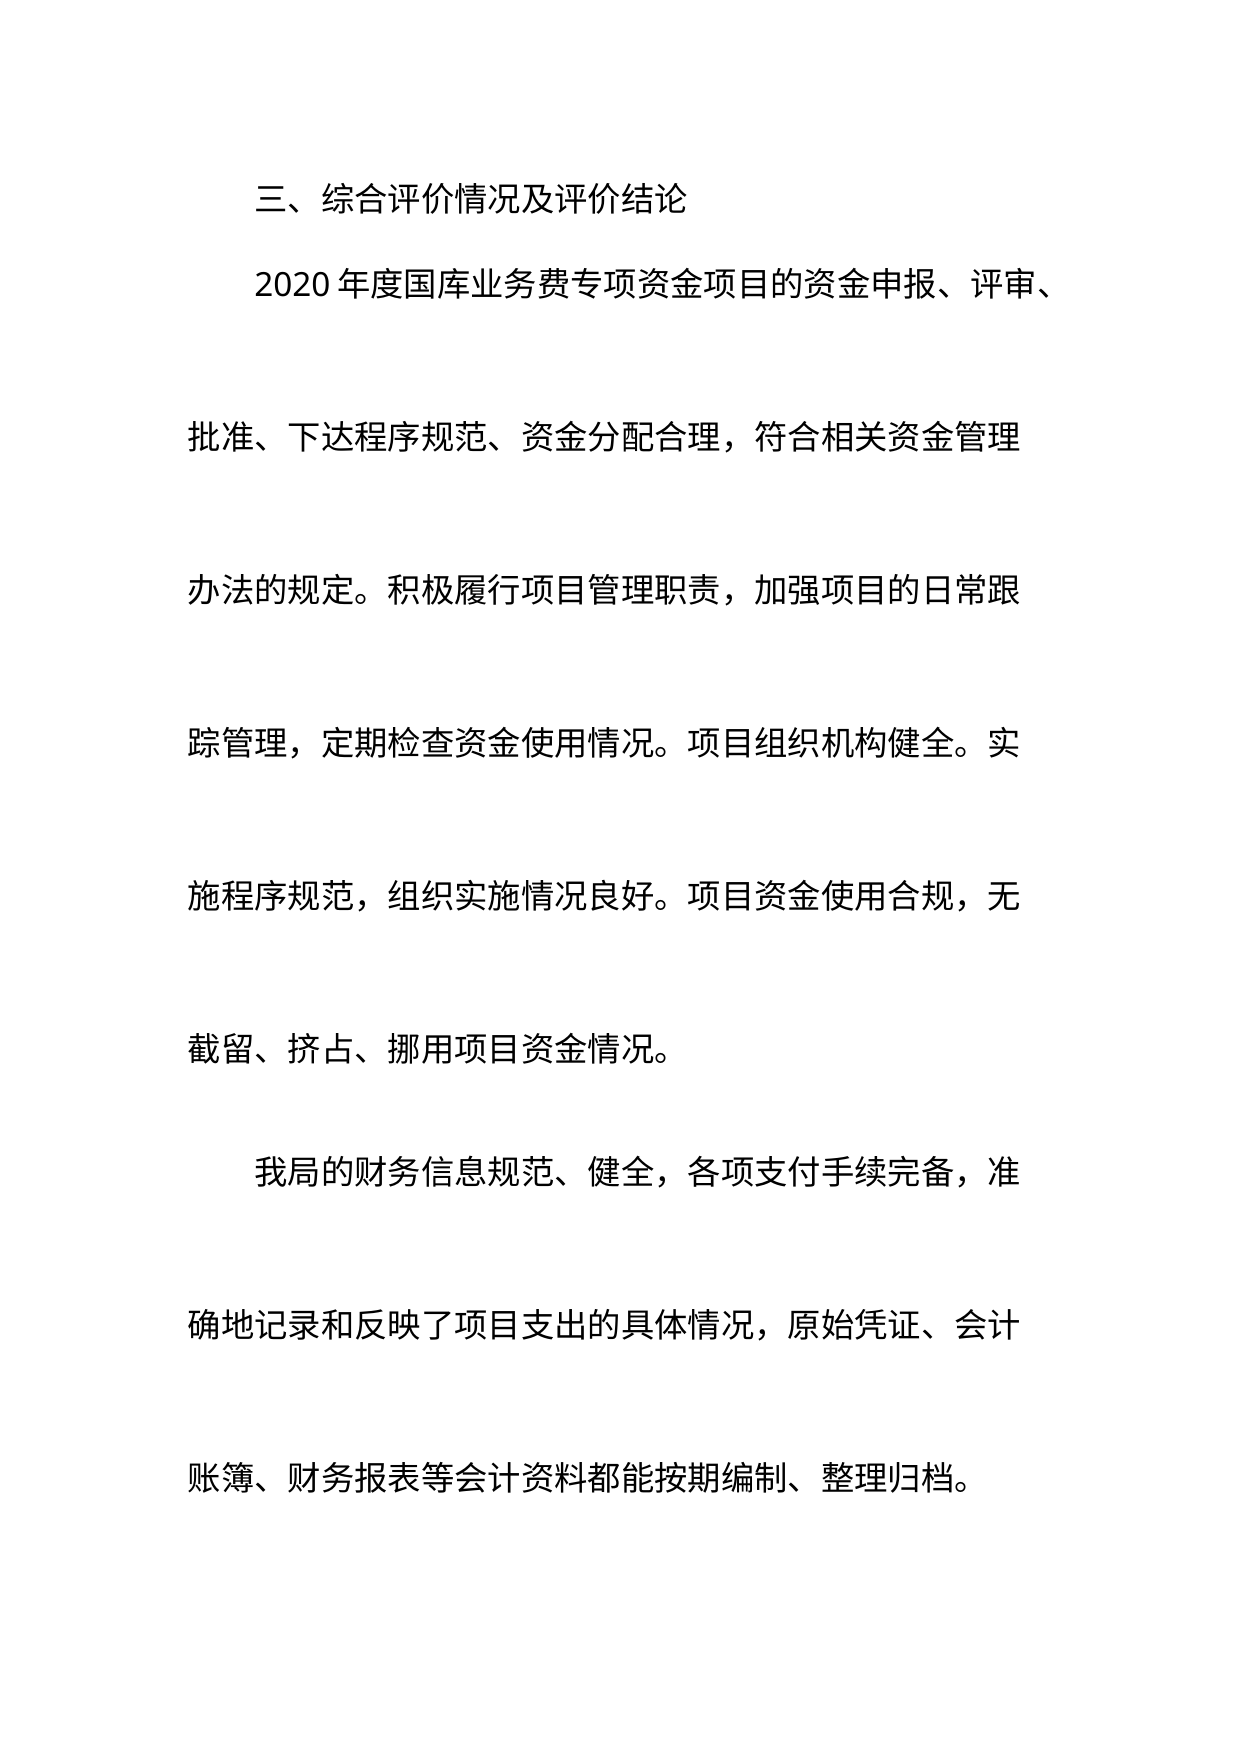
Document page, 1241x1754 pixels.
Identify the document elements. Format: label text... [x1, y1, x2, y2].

text 2020年度国库业务费专项资金项目的资金申报、评审、批准、下达程序规范、资金分配合理，符合相关资金管理办法的规定。积极履行项目管理职责，加强项目的日常跟踪管理，定期检查资金使用情况。项目组织机构健全。实施程序规范，组织实施情况良好。项目资金使用合规，无截留、挤占、挪用项目资金情况。 [187, 239, 1053, 1089]
list 综合评价情况及评价结论 [187, 154, 1053, 239]
text 我局的财务信息规范、健全，各项支付手续完备，准确地记录和反映了项目支出的具体情况，原始凭证、会计账簿、财务报表等会计资料都能按期编制、整理归档。 [187, 1128, 1053, 1518]
